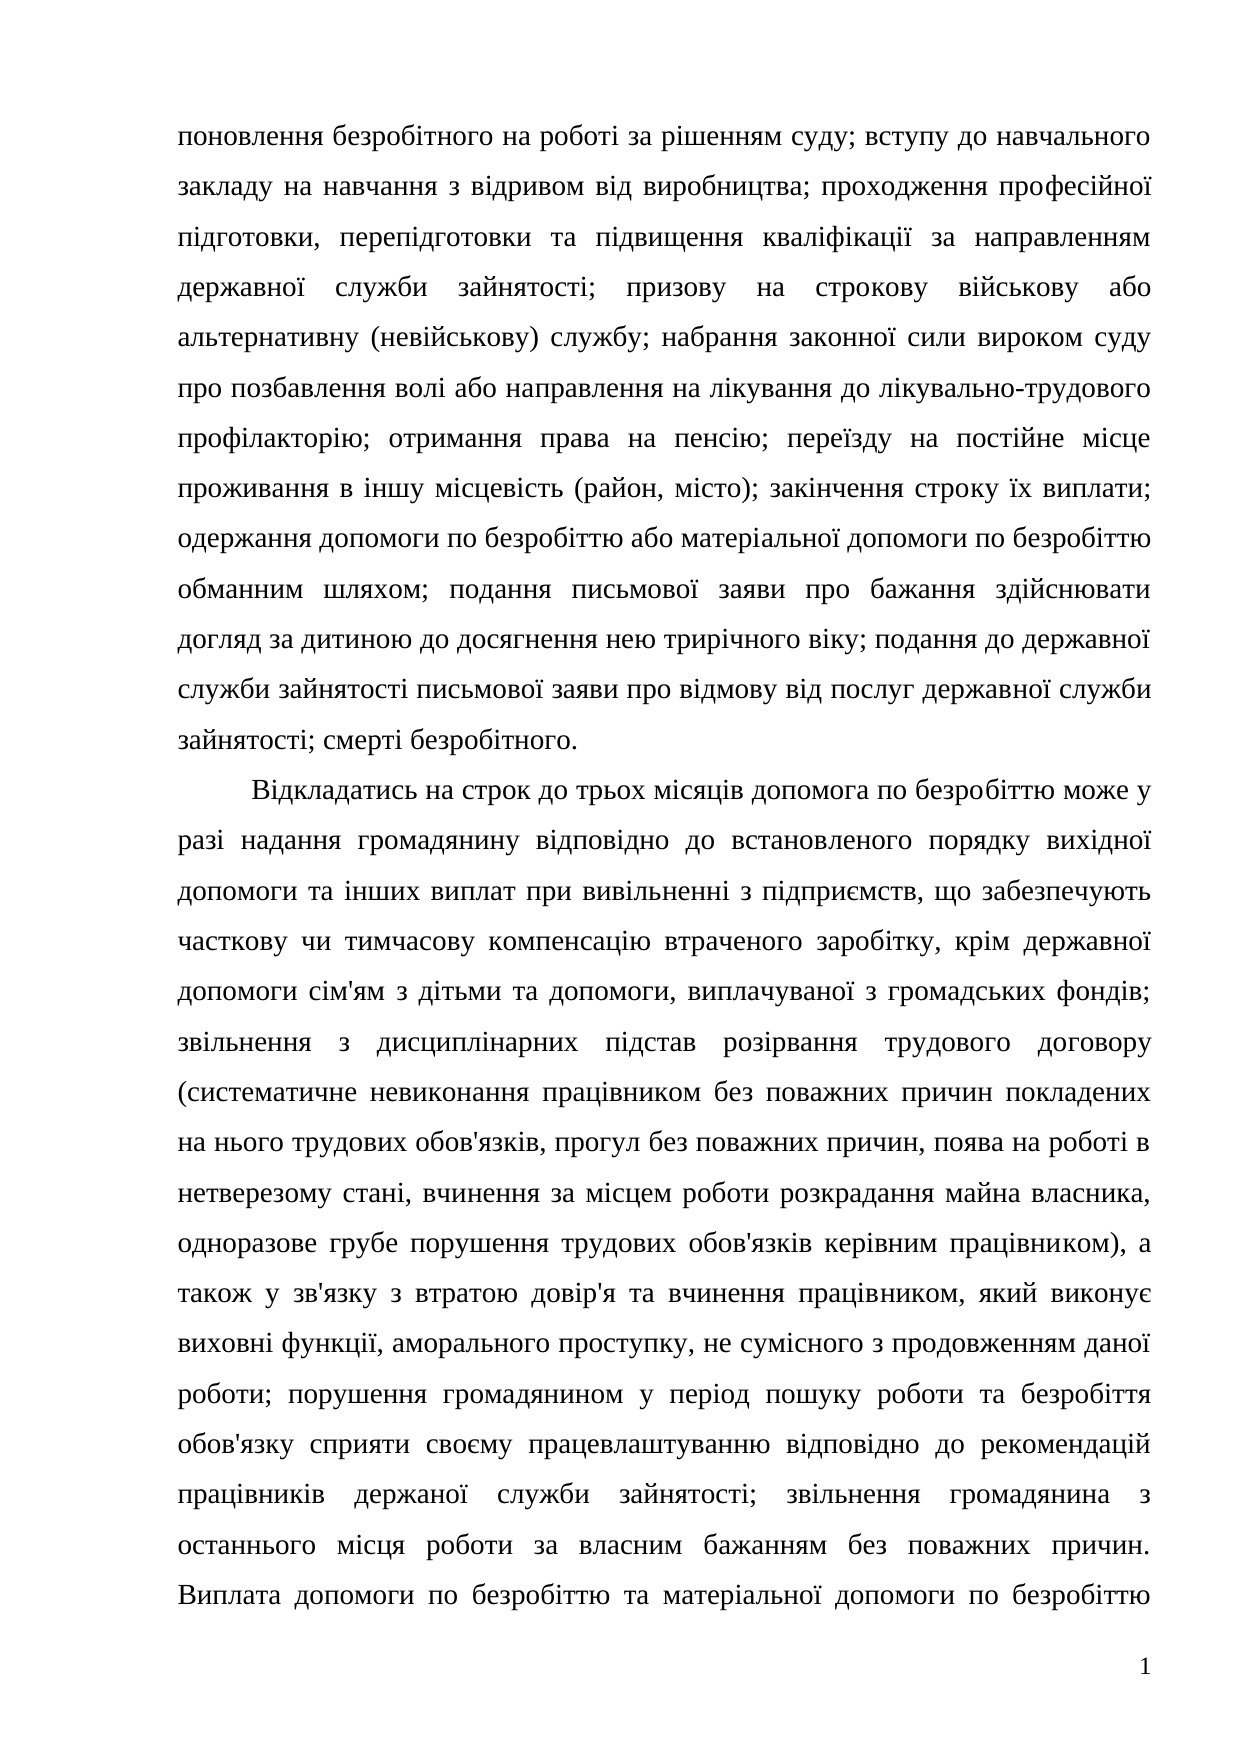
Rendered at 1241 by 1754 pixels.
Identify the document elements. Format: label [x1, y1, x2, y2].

text [177, 118, 1152, 755]
text [177, 772, 1152, 1611]
